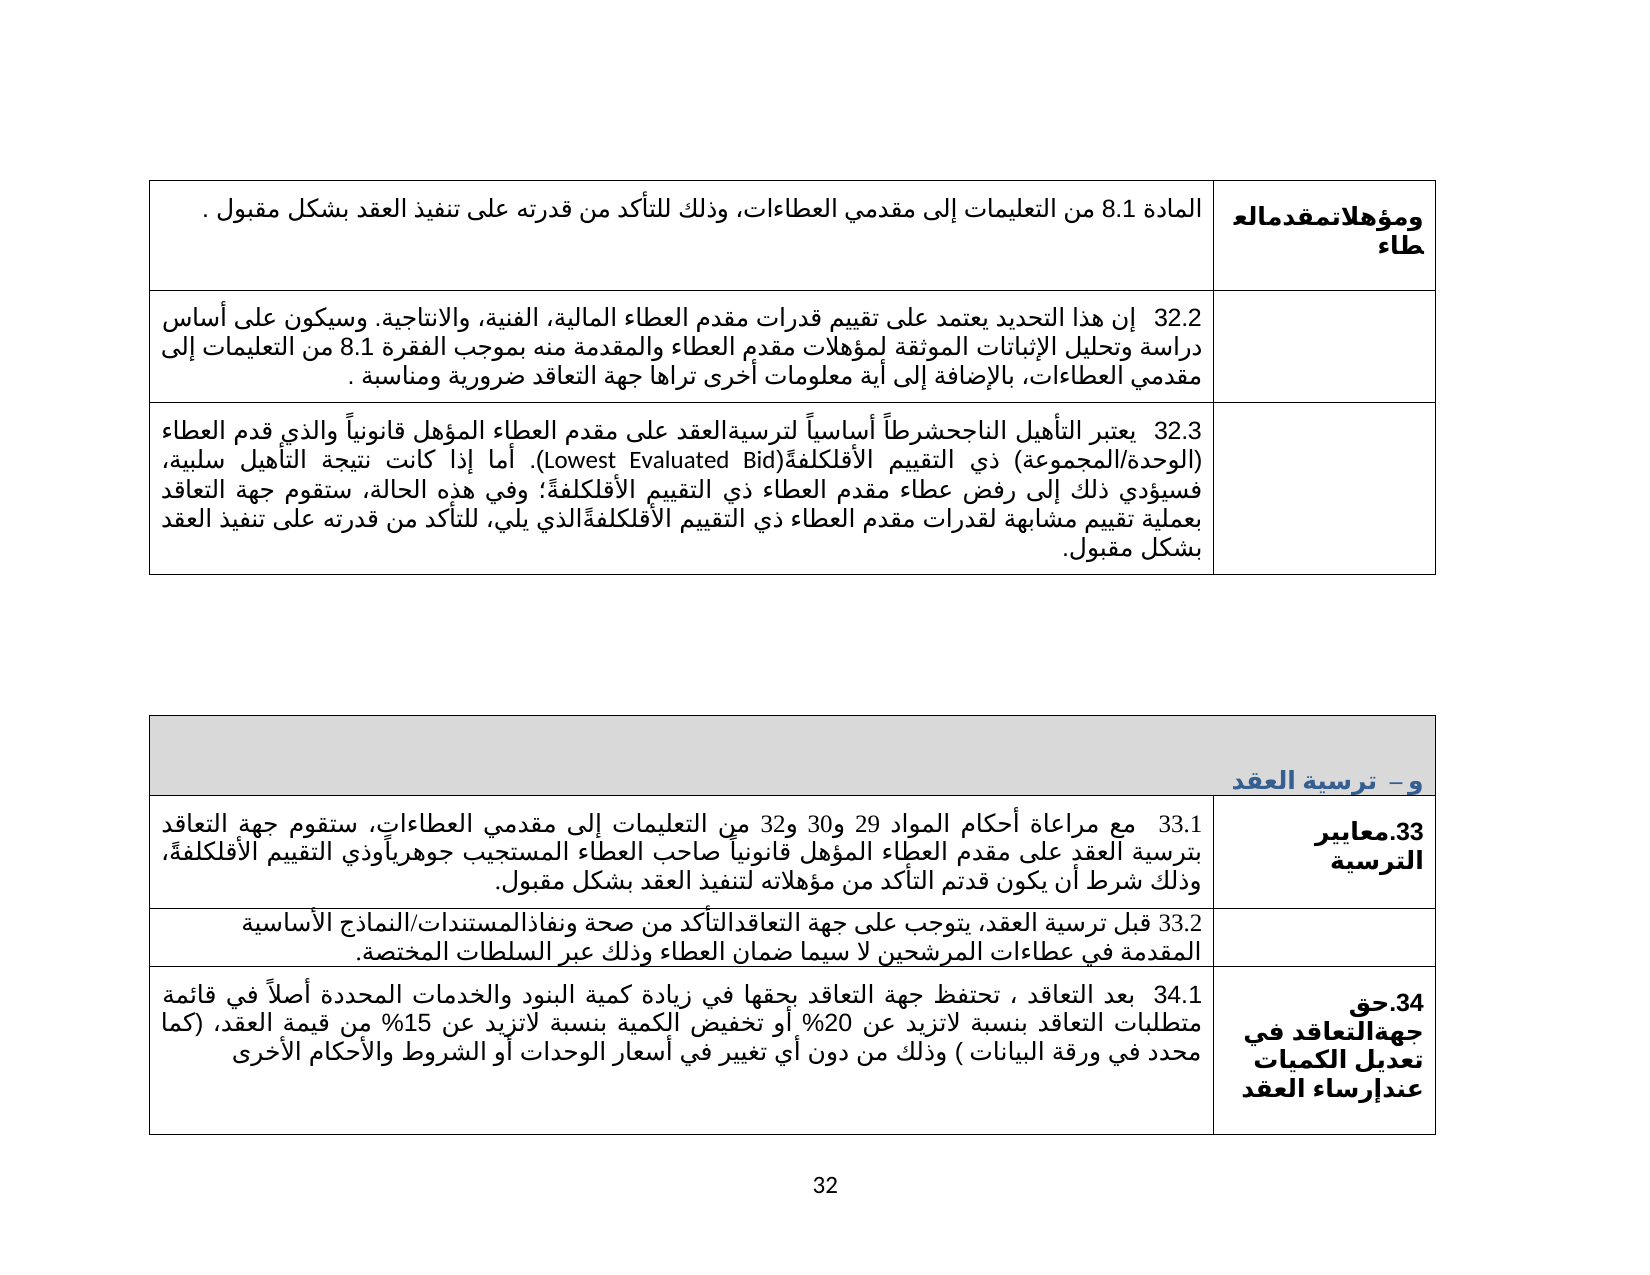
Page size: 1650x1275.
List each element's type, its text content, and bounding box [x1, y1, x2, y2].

table_cell [1214, 291, 1435, 402]
table_cell 33.2 قبل ترسية العقد، يتوجب على جهة التعاقدالتأكد من صحة ونفاذالمستندات/النماذج الأساسية المقدمة في عطاءات المرشحين لا سيما ضمان العطاء وذلك عبر السلطات المختصة. [150, 909, 1213, 966]
table_header و – ترسية العقد [150, 716, 1435, 795]
table_cell 33.1 مع مراعاة أحكام المواد 29 و30 و32 من التعليمات إلى مقدمي العطاءات، ستقوم جهة التعاقد بترسية العقد على مقدم العطاء المؤهل قانونياً صاحب العطاء المستجيب جوهرياًوذي التقييم الأقلكلفةً، وذلك شرط أن يكون قدتم التأكد من مؤهلاته لتنفيذ العقد بشكل مقبول. [150, 796, 1213, 907]
table_cell 34.حق جهةالتعاقد في تعديل الكميات عندإرساء العقد [1214, 967, 1435, 1133]
table_cell 34.1 بعد التعاقد ، تحتفظ جهة التعاقد بحقها في زيادة كمية البنود والخدمات المحددة أصلاً في قائمة متطلبات التعاقد بنسبة لاتزيد عن 20% أو تخفيض الكمية بنسبة لاتزيد عن 15% من قيمة العقد، (كما محدد في ورقة البيانات ) وذلك من دون أي تغيير في أسعار الوحدات أو الشروط والأحكام الأخرى [150, 967, 1213, 1133]
table_cell 33.معايير الترسية [1214, 796, 1435, 907]
table_cell 32.2 إن هذا التحديد يعتمد على تقييم قدرات مقدم العطاء المالية، الفنية، والانتاجية. وسيكون على أساس دراسة وتحليل الإثباتات الموثقة لمؤهلات مقدم العطاء والمقدمة منه بموجب الفقرة 8.1 من التعليمات إلى مقدمي العطاءات، بالإضافة إلى أية معلومات أخرى تراها جهة التعاقد ضرورية ومناسبة . [150, 291, 1213, 402]
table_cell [1214, 181, 1435, 290]
table_cell [1214, 403, 1435, 574]
table_cell 32.3 يعتبر التأهيل الناجحشرطاً أساسياً لترسيةالعقد على مقدم العطاء المؤهل قانونياً والذي قدم العطاء (الوحدة/المجموعة) ذي التقييم الأقلكلفةً(Lowest Evaluated Bid). أما إذا كانت نتيجة التأهيل سلبية، فسيؤدي ذلك إلى رفض عطاء مقدم العطاء ذي التقييم الأقلكلفةً؛ وفي هذه الحالة، ستقوم جهة التعاقد بعملية تقييم مشابهة لقدرات مقدم العطاء ذي التقييم الأقلكلفةًالذي يلي، للتأكد من قدرته على تنفيذ العقد بشكل مقبول. [150, 403, 1213, 574]
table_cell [150, 181, 1213, 290]
table_cell [1214, 909, 1435, 966]
